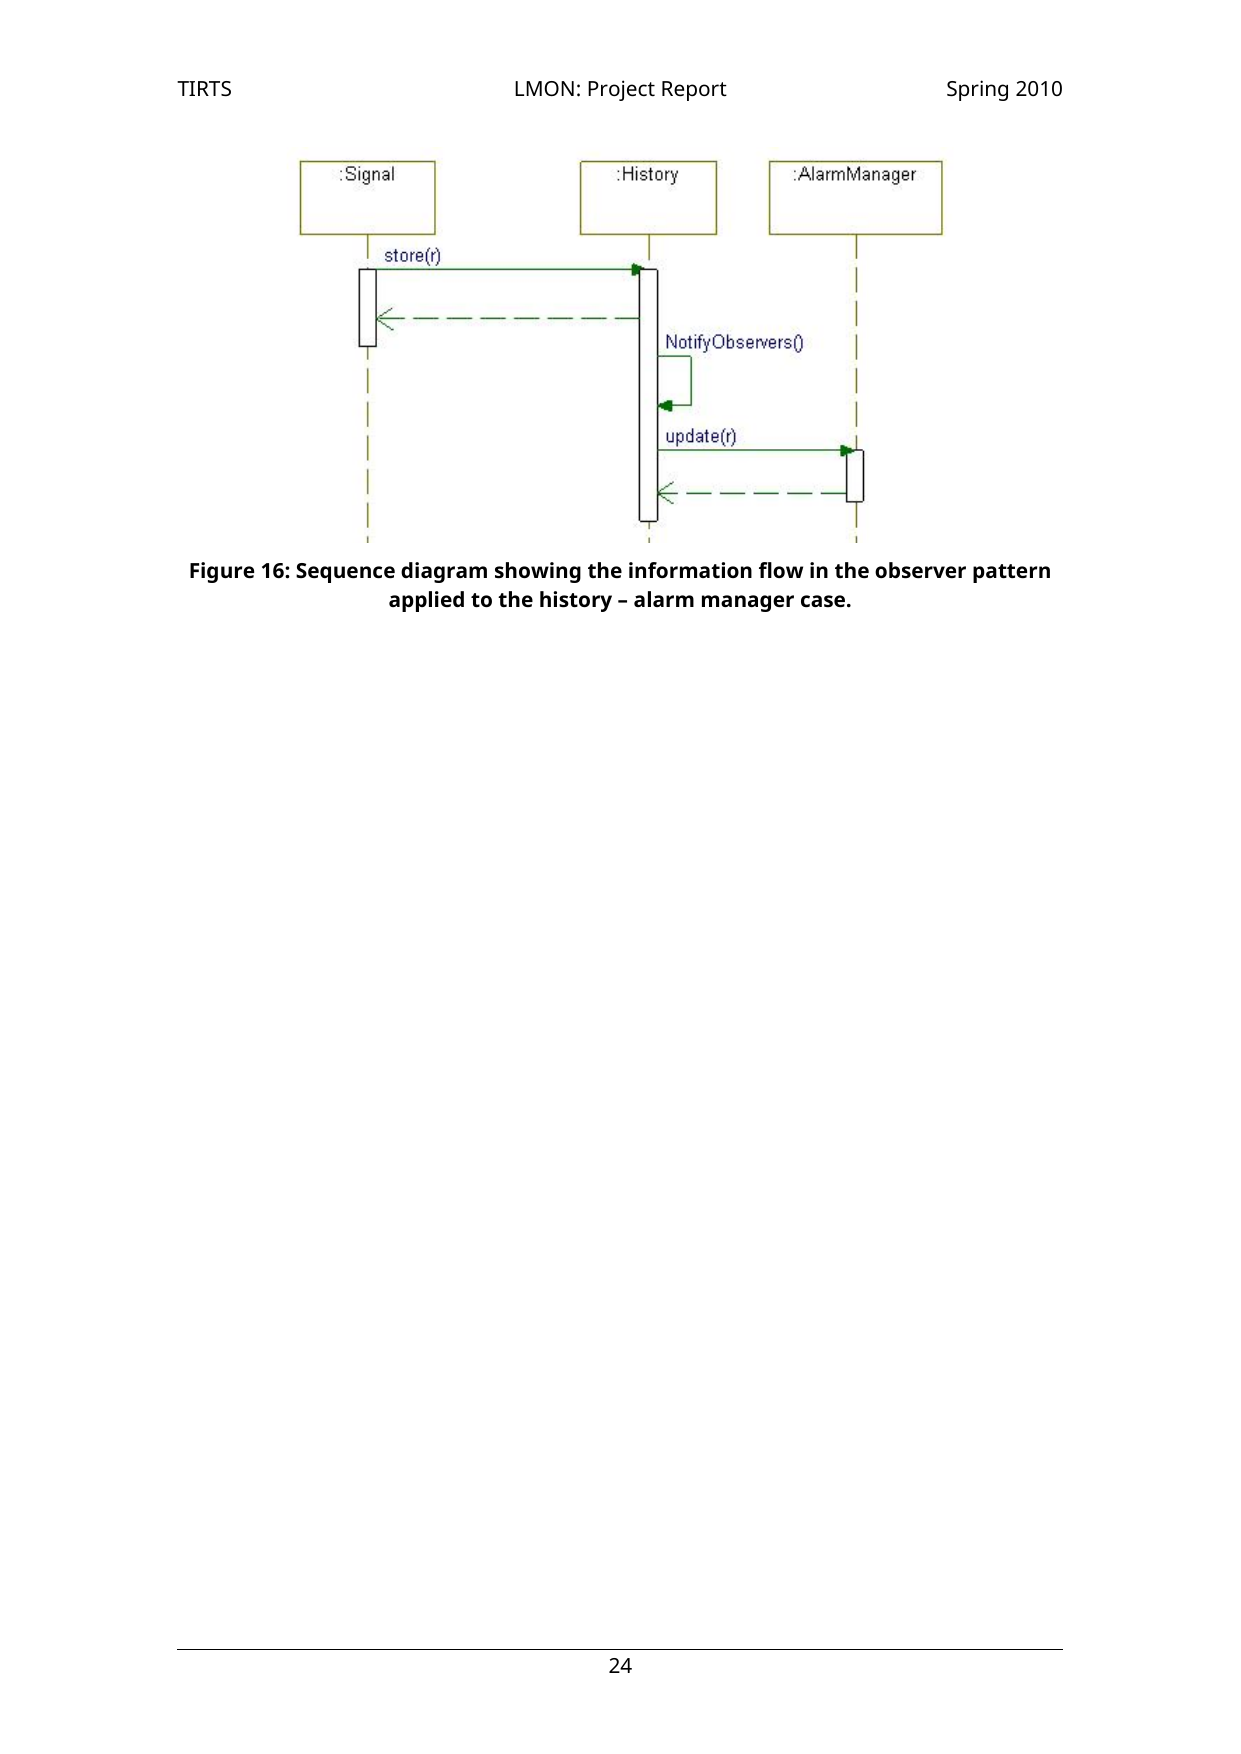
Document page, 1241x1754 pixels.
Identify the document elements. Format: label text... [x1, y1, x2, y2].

text Figure 16: Sequence diagram showing the information flow in the observer pattern applied to the history – alarm manager case. [177, 556, 1063, 613]
picture [286, 147, 954, 543]
